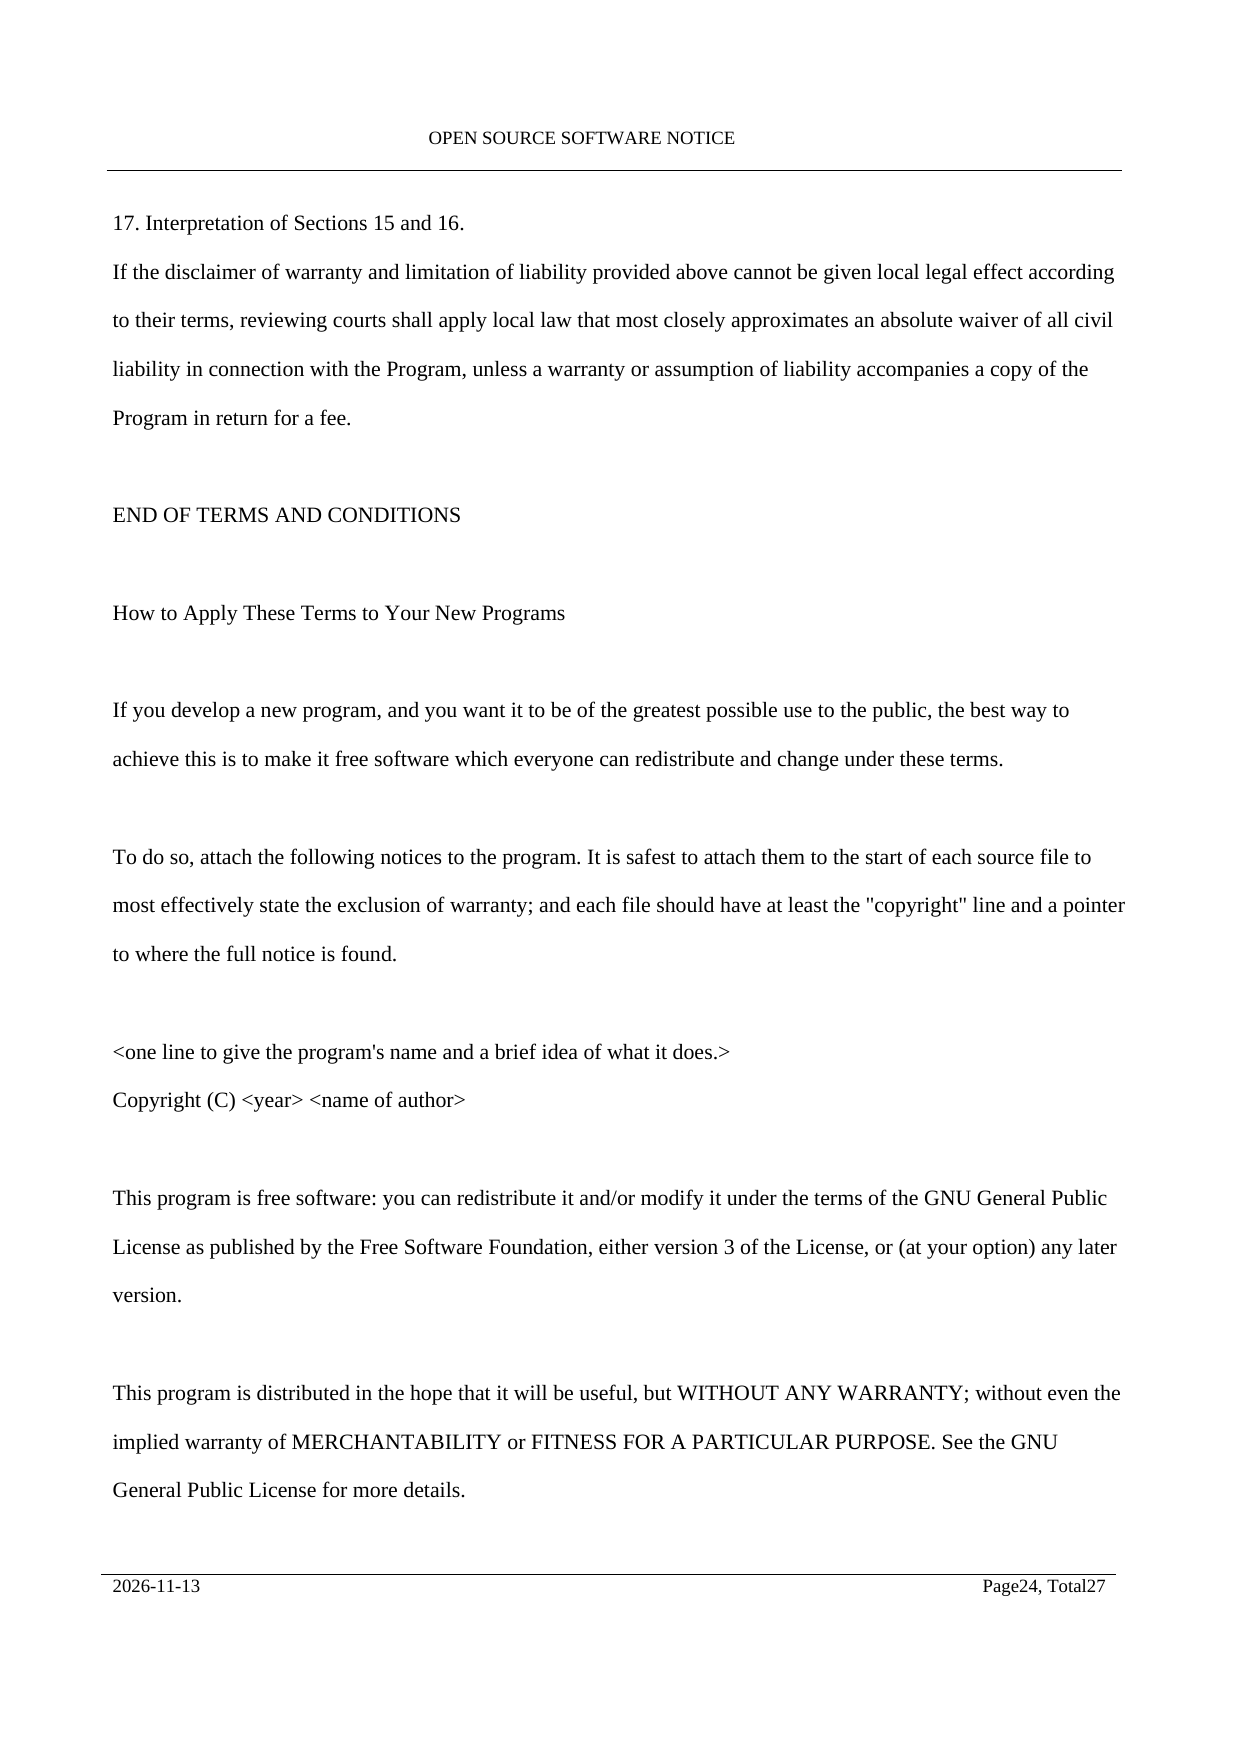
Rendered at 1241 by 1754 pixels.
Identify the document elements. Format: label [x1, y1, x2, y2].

text [112, 206, 1128, 1506]
